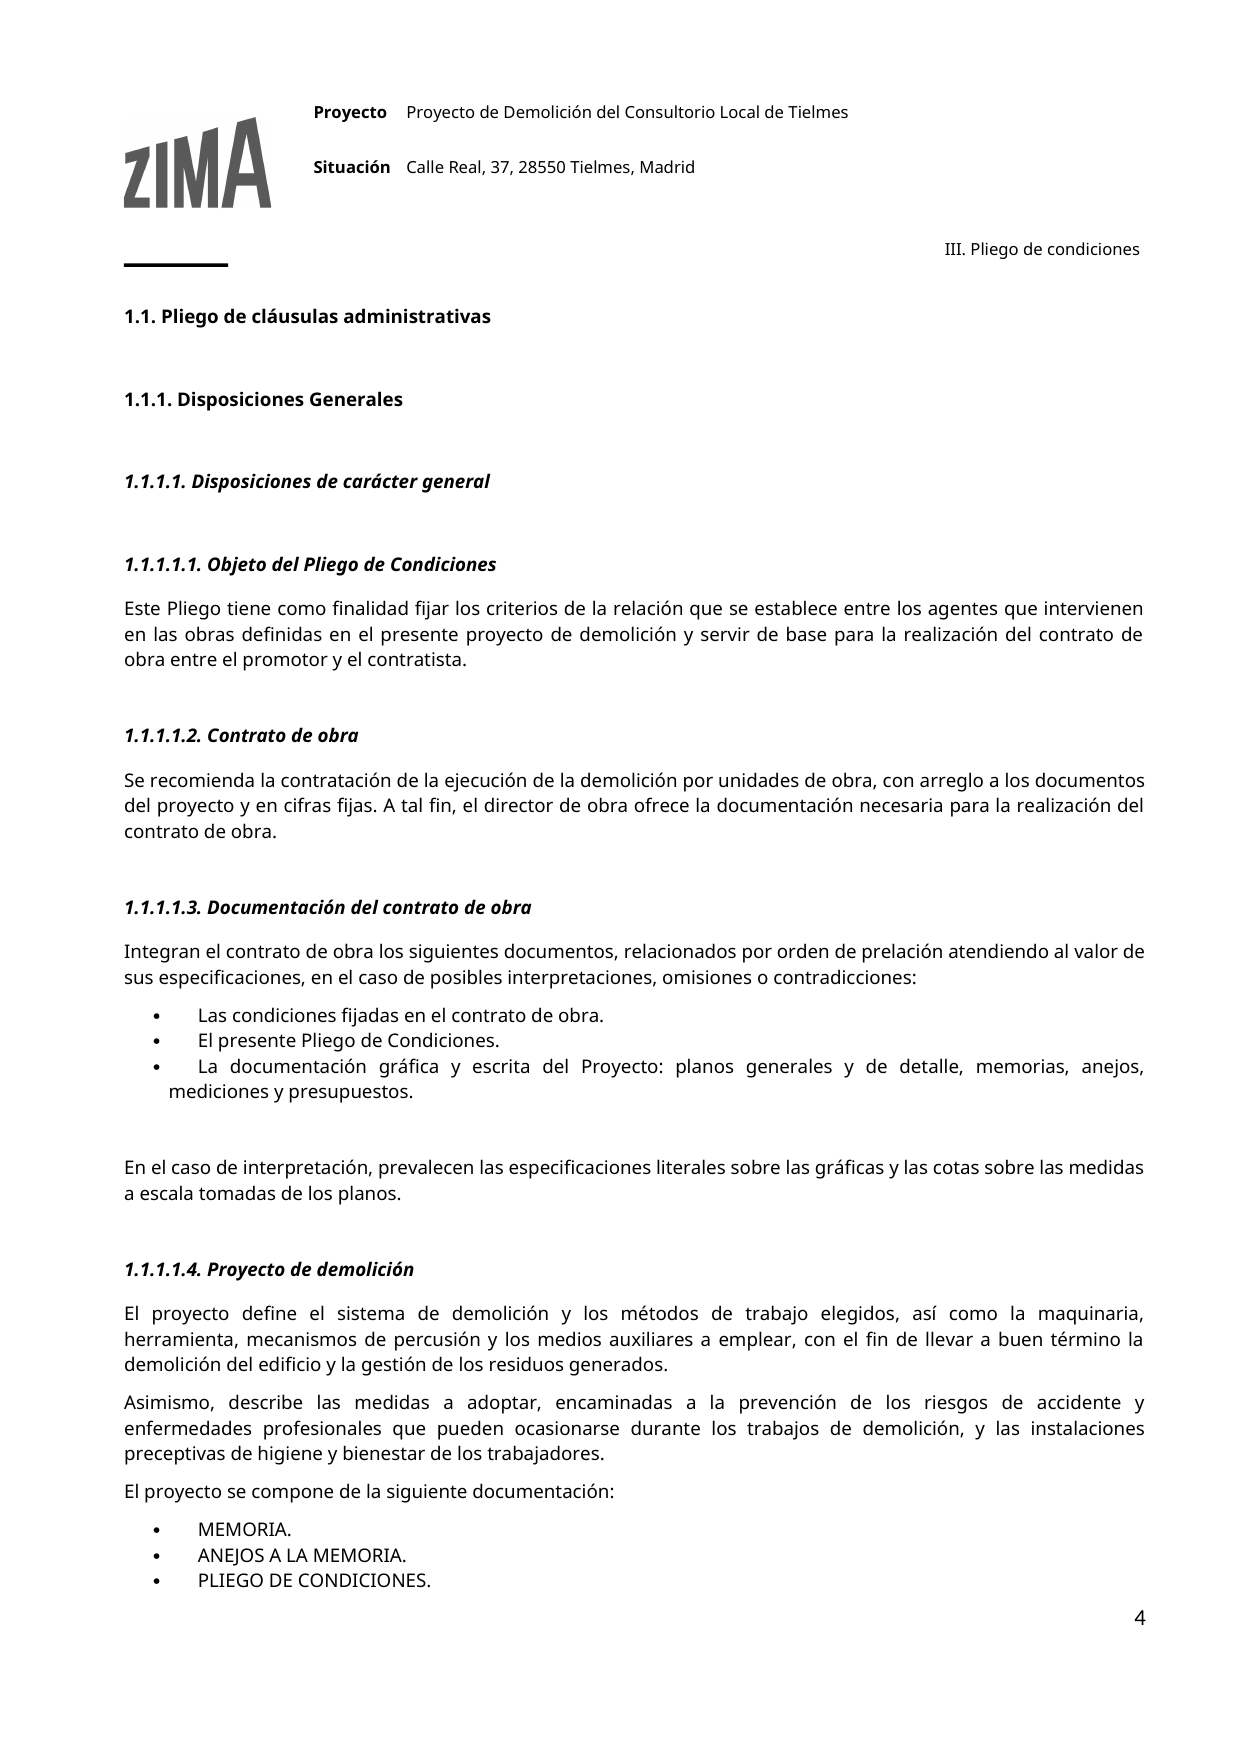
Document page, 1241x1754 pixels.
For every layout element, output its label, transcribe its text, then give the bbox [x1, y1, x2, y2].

list ANEJOS A LA MEMORIA. [153, 1542, 1146, 1568]
text 1.1. Pliego de cláusulas administrativas [124, 304, 1146, 329]
text Integran el contrato de obra los siguientes documentos, relacionados por orden de prelación atendiendo al valor de sus especificaciones, en el caso de posibles interpretaciones, omisiones o contradicciones: [124, 938, 1146, 989]
text 1.1.1.1.4. Proyecto de demolición [124, 1256, 1146, 1282]
list El presente Pliego de Condiciones. [153, 1027, 1146, 1053]
text En el caso de interpretación, prevalecen las especificaciones literales sobre las gráficas y las cotas sobre las medidas a escala tomadas de los planos. [124, 1154, 1146, 1206]
text El proyecto se compone de la siguiente documentación: [124, 1479, 1146, 1504]
list Las condiciones fijadas en el contrato de obra. [153, 1002, 1146, 1027]
text Este Pliego tiene como finalidad fijar los criterios de la relación que se establece entre los agentes que intervienen en las obras definidas en el presente proyecto de demolición y servir de base para la realización del contrato de obra entre el promotor y el contratista. [124, 596, 1146, 672]
text El proyecto define el sistema de demolición y los métodos de trabajo elegidos, así como la maquinaria, herramienta, mecanismos de percusión y los medios auxiliares a emplear, con el fin de llevar a buen término la demolición del edificio y la gestión de los residuos generados. [124, 1301, 1146, 1377]
text Asimismo, describe las medidas a adoptar, encaminadas a la prevención de los riesgos de accidente y enfermedades profesionales que pueden ocasionarse durante los trabajos de demolición, y las instalaciones preceptivas de higiene y bienestar de los trabajadores. [124, 1389, 1146, 1466]
text 1.1.1.1.3. Documentación del contrato de obra [124, 894, 1146, 919]
list La documentación gráfica y escrita del Proyecto: planos generales y de detalle, memorias, anejos, mediciones y presupuestos. [153, 1053, 1146, 1104]
picture [123, 117, 272, 210]
list MEMORIA. [153, 1517, 1146, 1542]
text 1.1.1.1. Disposiciones de carácter general [124, 469, 1146, 494]
text 1.1.1. Disposiciones Generales [124, 386, 1146, 412]
text Se recomienda la contratación de la ejecución de la demolición por unidades de obra, con arreglo a los documentos del proyecto y en cifras fijas. A tal fin, el director de obra ofrece la documentación necesaria para la realización del contrato de obra. [124, 767, 1146, 843]
text 1.1.1.1.1. Objeto del Pliego de Condiciones [124, 551, 1146, 577]
text 1.1.1.1.2. Contrato de obra [124, 722, 1146, 748]
list PLIEGO DE CONDICIONES. [153, 1568, 1146, 1593]
